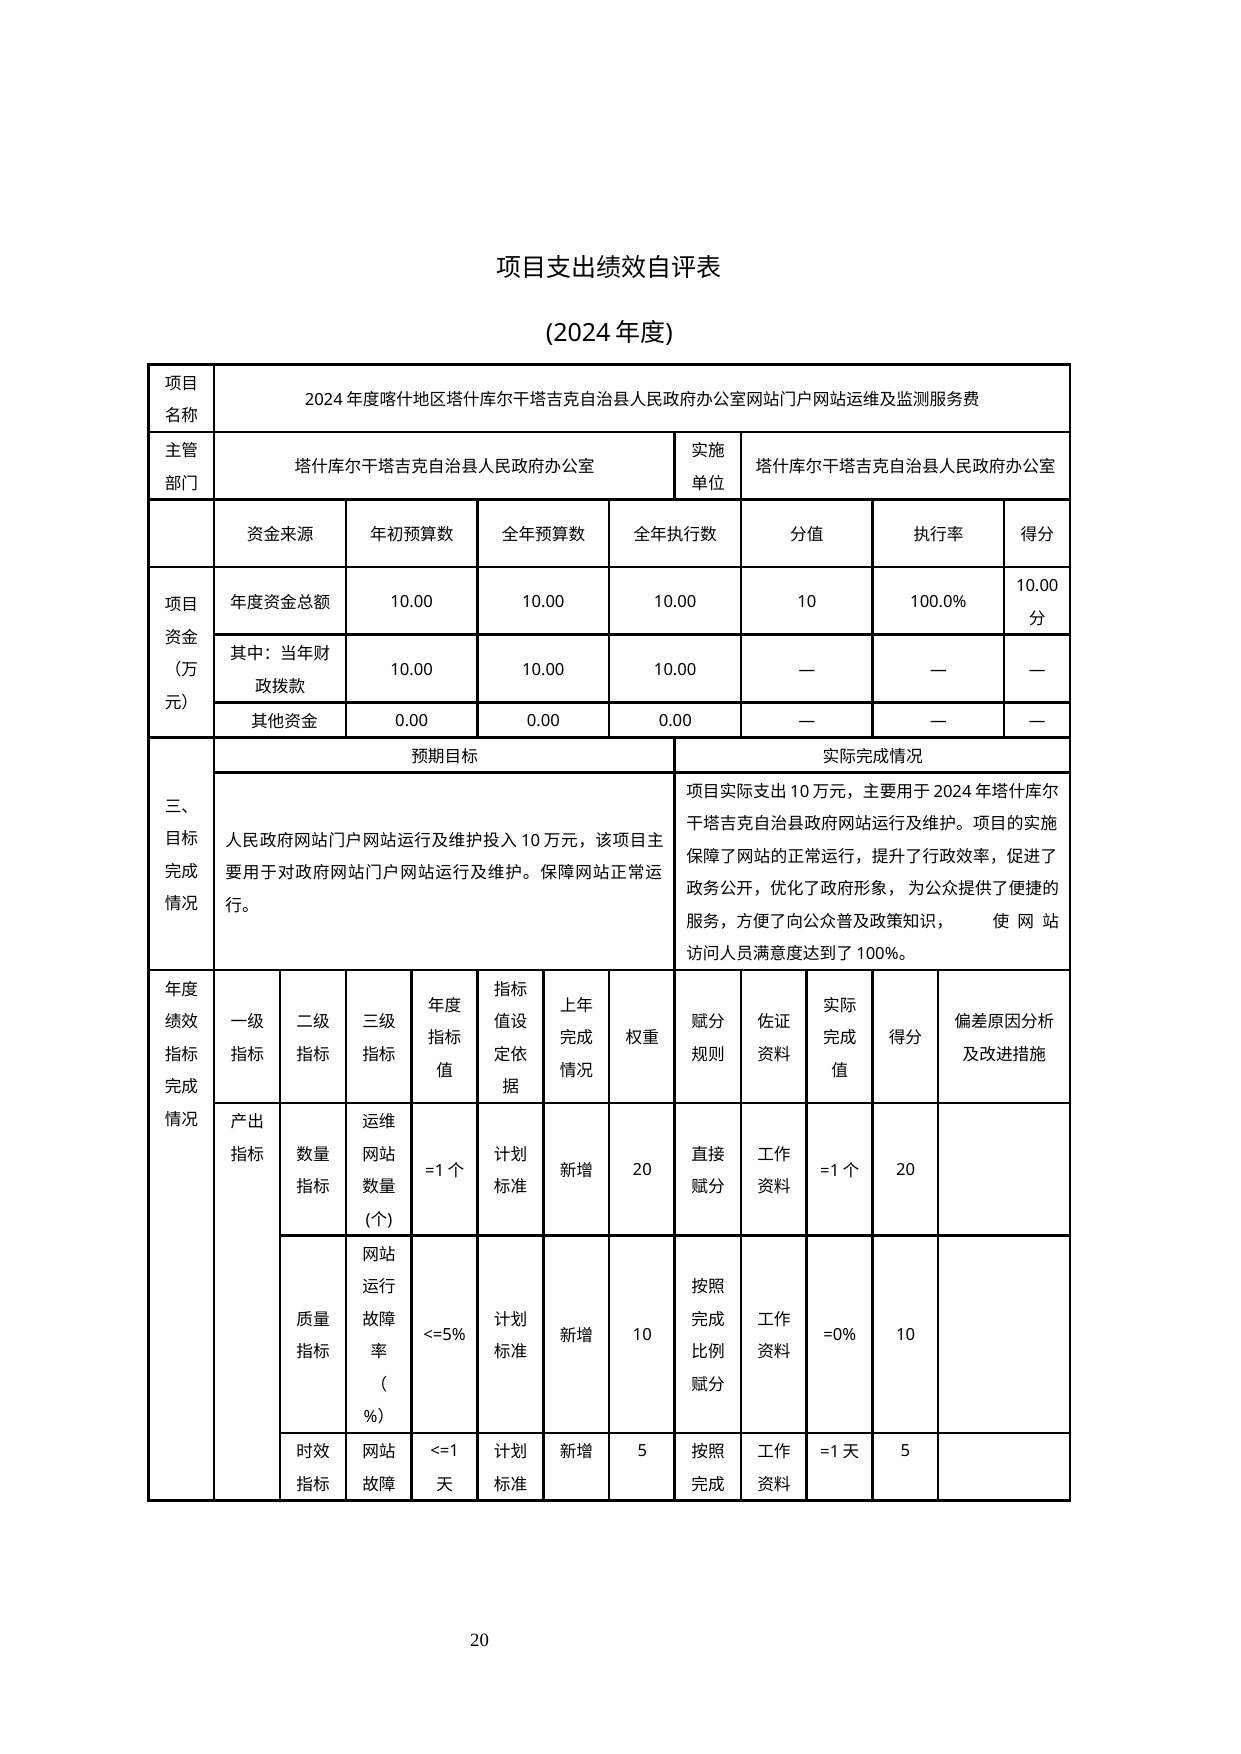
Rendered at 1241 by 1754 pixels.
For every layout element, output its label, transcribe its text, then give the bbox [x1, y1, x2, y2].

table_cell 10.00 [610, 636, 740, 701]
table_cell [939, 1237, 1069, 1432]
table_cell 得分 [874, 971, 937, 1101]
table_cell 项目资金 （万元） [150, 568, 213, 736]
table_cell 计划标准 [479, 1104, 542, 1234]
table_cell 二级指标 [281, 971, 345, 1101]
table_cell =1个 [808, 1104, 871, 1234]
table_cell 质量指标 [281, 1237, 345, 1432]
table_cell 年度绩效指标完成情况 [150, 971, 213, 1499]
table_cell 年度资金总额 [215, 568, 345, 633]
table_cell 0.00 [347, 704, 476, 736]
table_cell 预期目标 [215, 739, 673, 771]
table_cell 20 [874, 1104, 937, 1234]
table_cell 三、目标完成情况 [150, 739, 213, 969]
table_cell 数量指标 [281, 1104, 345, 1234]
table_cell 2024年度喀什地区塔什库尔干塔吉克自治县人民政府办公室网站门户网站运维及监测服务费 [215, 366, 1069, 431]
table_cell [150, 501, 213, 566]
table_cell 100.0% [874, 568, 1003, 633]
table_cell 10.00分 [1005, 568, 1069, 633]
table_cell 计划标准 [479, 1434, 542, 1499]
table_cell 塔什库尔干塔吉克自治县人民政府办公室 [215, 433, 673, 498]
table_cell 全年预算数 [479, 501, 608, 566]
table_cell 20 [610, 1104, 673, 1234]
table_cell 实际完成情况 [676, 739, 1069, 771]
table_cell 其中：当年财政拨款 [215, 636, 345, 701]
table_cell 网站运行故障率（%） [347, 1237, 410, 1432]
table_cell 新增 [545, 1237, 608, 1432]
table_cell 主管部门 [150, 433, 213, 498]
table_cell 10.00 [479, 636, 608, 701]
table_cell 计划标准 [479, 1237, 542, 1432]
table_cell 偏差原因分析及改进措施 [939, 971, 1069, 1101]
table_cell — [874, 636, 1003, 701]
table_cell 产出指标 [215, 1104, 279, 1499]
table_cell — [742, 636, 871, 701]
table_cell 一级指标 [215, 971, 279, 1101]
table_cell (2024年度) [148, 298, 1070, 363]
table_cell =1天 [808, 1434, 871, 1499]
table_cell 实际完成值 [808, 971, 871, 1101]
table_cell 年度指标值 [413, 971, 476, 1101]
table_cell 赋分规则 [676, 971, 740, 1101]
table_cell 10.00 [479, 568, 608, 633]
table_cell 工作资料 [742, 1434, 805, 1499]
table_cell 分值 [742, 501, 871, 566]
table_cell 5 [610, 1434, 673, 1499]
table_cell [939, 1104, 1069, 1234]
table_cell 新增 [545, 1434, 608, 1499]
table_cell 直接赋分 [676, 1104, 740, 1234]
table_cell 0.00 [610, 704, 740, 736]
table_cell 项目名称 [150, 366, 213, 431]
table_cell 按照完成比例赋分 [676, 1434, 740, 1499]
table_cell 其他资金 [215, 704, 345, 736]
table_cell — [1005, 636, 1069, 701]
table_cell 工作资料 [742, 1237, 805, 1432]
table_cell — [874, 704, 1003, 736]
table_cell 年初预算数 [347, 501, 476, 566]
table_cell <=1天 [413, 1434, 476, 1499]
table_cell 塔什库尔干塔吉克自治县人民政府办公室 [742, 433, 1069, 498]
table_cell 项目实际支出10万元，主要用于2024年塔什库尔干塔吉克自治县政府网站运行及维护。项目的实施保障了网站的正常运行，提升了行政效率，促进了政务公开，优化了政府形象， 为公众提供了便捷的服务，方便了向公众普及政策知识， 使网站访问人员满意度达到了100%。 [676, 774, 1069, 969]
table_cell [939, 1434, 1069, 1499]
table_header 项目支出绩效自评表 [148, 233, 1070, 298]
table_cell 全年执行数 [610, 501, 740, 566]
table_cell 资金来源 [215, 501, 345, 566]
table_cell 权重 [610, 971, 673, 1101]
table_cell 10.00 [347, 636, 476, 701]
table_cell 得分 [1005, 501, 1069, 566]
table_cell =1个 [413, 1104, 476, 1234]
table_cell 运维网站数量(个) [347, 1104, 410, 1234]
table_cell 实施单位 [676, 433, 740, 498]
table_cell 新增 [545, 1104, 608, 1234]
table_cell — [1005, 704, 1069, 736]
table_cell <=5% [413, 1237, 476, 1432]
table_cell 0.00 [479, 704, 608, 736]
table_cell 三级指标 [347, 971, 410, 1101]
table_cell 10 [742, 568, 871, 633]
table_cell 工作资料 [742, 1104, 805, 1234]
table_cell 时效指标 [281, 1434, 345, 1499]
table_cell 佐证资料 [742, 971, 805, 1101]
table_cell 10.00 [610, 568, 740, 633]
table_cell 10 [610, 1237, 673, 1432]
table_cell 10 [874, 1237, 937, 1432]
table_cell 人民政府网站门户网站运行及维护投入10万元，该项目主要用于对政府网站门户网站运行及维护。保障网站正常运行。 [215, 774, 673, 969]
table_cell 执行率 [874, 501, 1003, 566]
table_cell 指标值设定依据 [479, 971, 542, 1101]
table_cell =0% [808, 1237, 871, 1432]
table_cell 上年完成情况 [545, 971, 608, 1101]
table_cell 网站故障修复处理时间 [347, 1434, 410, 1499]
table_cell 5 [874, 1434, 937, 1499]
table_cell — [742, 704, 871, 736]
table_cell 10.00 [347, 568, 476, 633]
table_cell 按照完成比例赋分 [676, 1237, 740, 1432]
